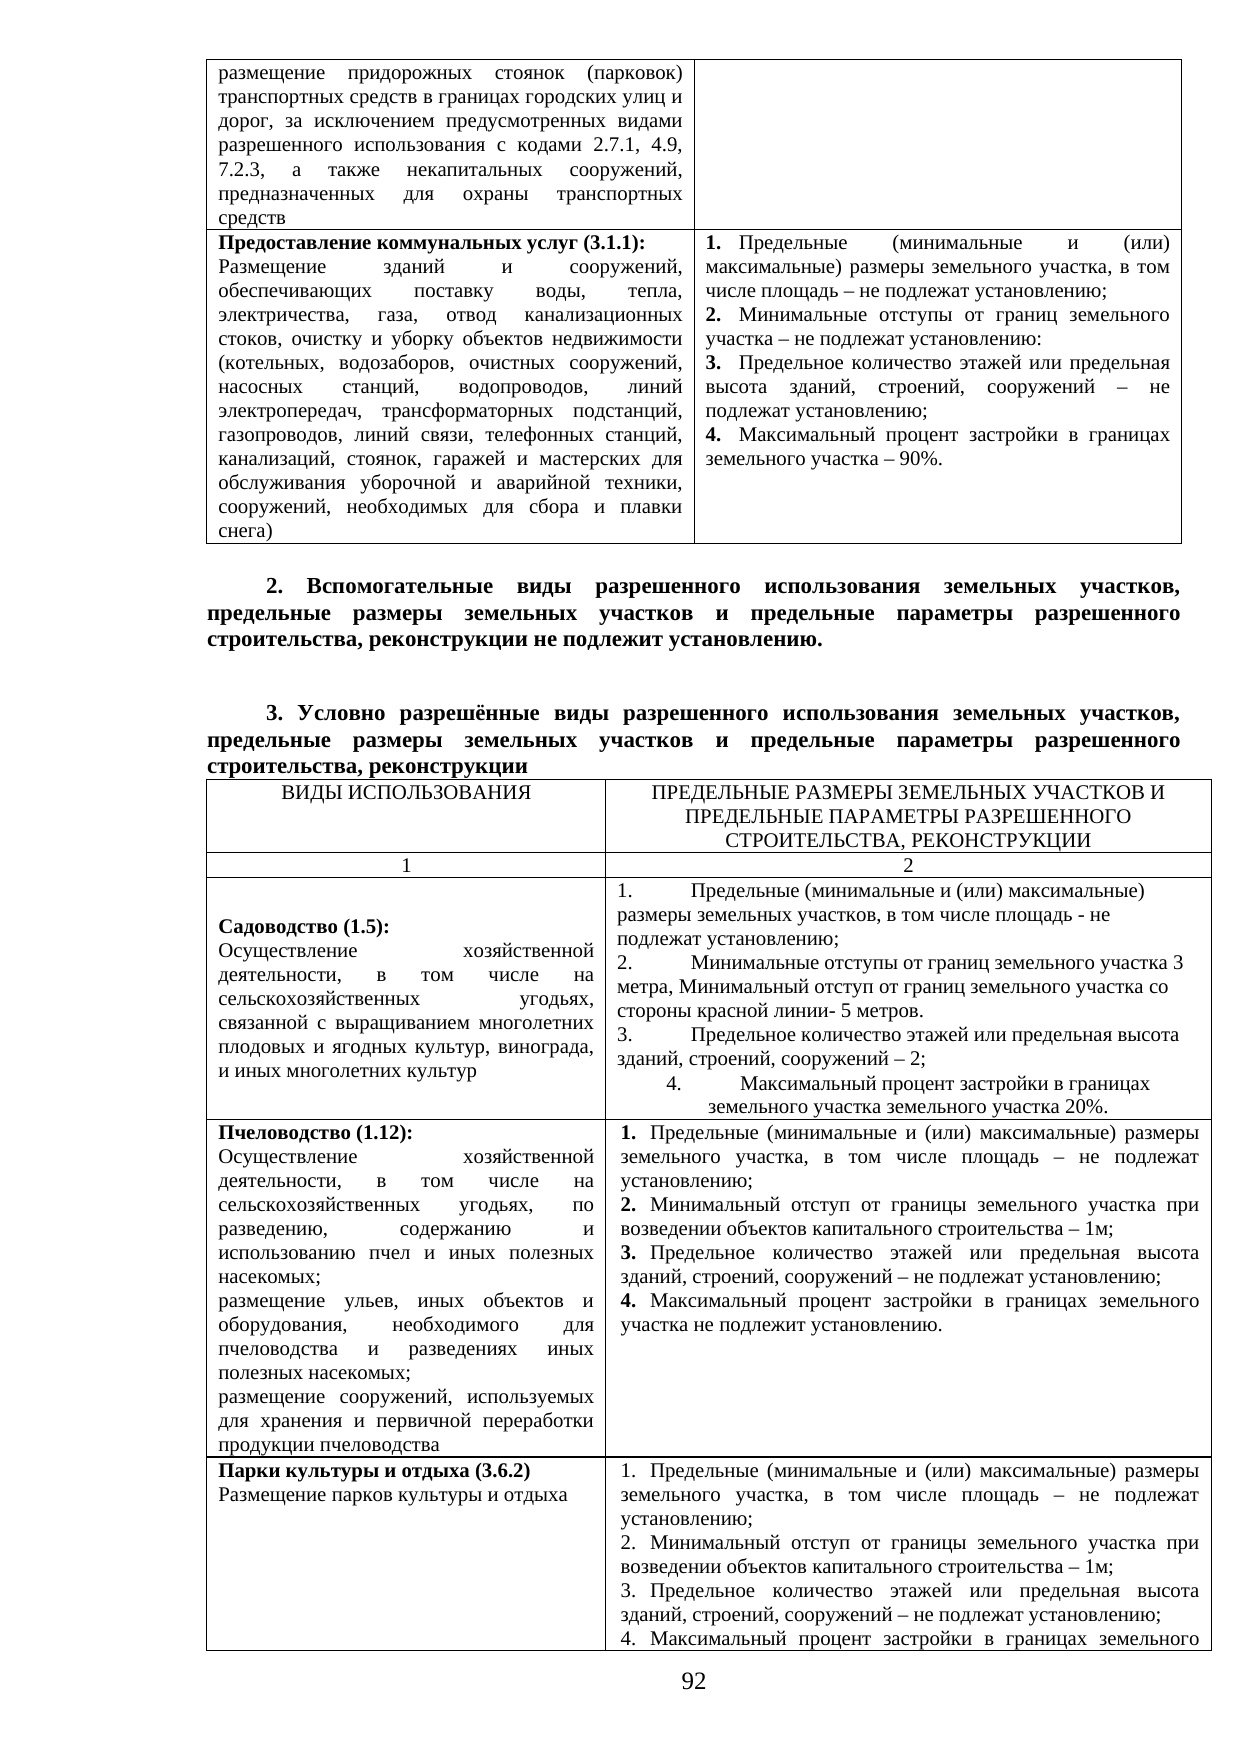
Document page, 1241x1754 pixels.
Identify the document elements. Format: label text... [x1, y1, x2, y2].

table_cell Пчеловодство (1.12): Осуществление хозяйственной деятельности, в том числе на сельскохозяйственных угодьях, по разведению, содержанию и использованию пчел и иных полезных насекомых; размещение ульев, иных объектов и оборудования, необходимого для пчеловодства и разведениях иных полезных насекомых; размещение сооружений, используемых для хранения и первичной переработки продукции пчеловодства [207, 1120, 605, 1456]
text 3. Условно разрешённые виды разрешенного использования земельных участков, предельные размеры земельных участков и предельные параметры разрешенного строительства, реконструкции [207, 699, 1181, 778]
table_cell 1. Предельные (минимальные и (или) максимальные) размеры земельных участков, в том числе площадь - не подлежат установлению; 2. Минимальные отступы от границ земельного участка 3 метра, Минимальный отступ от границ земельного участка со стороны красной линии- 5 метров. 3. Предельное количество этажей или предельная высота зданий, строений, сооружений – 2; 4. Максимальный процент застройки в границах земельного участка земельного участка 20%. [606, 878, 1211, 1118]
table_header ПРЕДЕЛЬНЫЕ РАЗМЕРЫ ЗЕМЕЛЬНЫХ УЧАСТКОВ И ПРЕДЕЛЬНЫЕ ПАРАМЕТРЫ РАЗРЕШЕННОГО СТРОИТЕЛЬСТВА, РЕКОНСТРУКЦИИ [606, 780, 1211, 852]
table_cell Предоставление коммунальных услуг (3.1.1): Размещение зданий и сооружений, обеспечивающих поставку воды, тепла, электричества, газа, отвод канализационных стоков, очистку и уборку объектов недвижимости (котельных, водозаборов, очистных сооружений, насосных станций, водопроводов, линий электропередач, трансформаторных подстанций, газопроводов, линий связи, телефонных станций, канализаций, стоянок, гаражей и мастерских для обслуживания уборочной и аварийной техники, сооружений, необходимых для сбора и плавки снега) [207, 230, 694, 542]
table_cell Предельные (минимальные и (или) максимальные) размеры земельного участка, в том числе площадь – не подлежат установлению; Минимальный отступ от границы земельного участка при возведении объектов капитального строительства – 1м; Предельное количество этажей или предельная высота зданий, строений, сооружений – не подлежат установлению; Максимальный процент застройки в границах земельного участка не подлежит установлению. [606, 1120, 1211, 1456]
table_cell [207, 60, 694, 229]
table_cell 2 [606, 853, 1211, 877]
table_cell Садоводство (1.5): Осуществление хозяйственной деятельности, в том числе на сельскохозяйственных угодьях, связанной с выращиванием многолетних плодовых и ягодных культур, винограда, и иных многолетних культур [207, 878, 605, 1118]
text 2. Вспомогательные виды разрешенного использования земельных участков, предельные размеры земельных участков и предельные параметры разрешенного строительства, реконструкции не подлежит установлению. [207, 572, 1181, 651]
table_cell 1 [207, 853, 605, 877]
table_cell Предельные (минимальные и (или) максимальные) размеры земельного участка, в том числе площадь – не подлежат установлению; Минимальные отступы от границ земельного участка – не подлежат установлению: Предельное количество этажей или предельная высота зданий, строений, сооружений – не подлежат установлению; Максимальный процент застройки в границах земельного участка – 90%. [695, 230, 1181, 542]
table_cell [606, 1458, 1211, 1650]
table_header ВИДЫ ИСПОЛЬЗОВАНИЯ [207, 780, 605, 852]
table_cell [207, 1458, 605, 1650]
